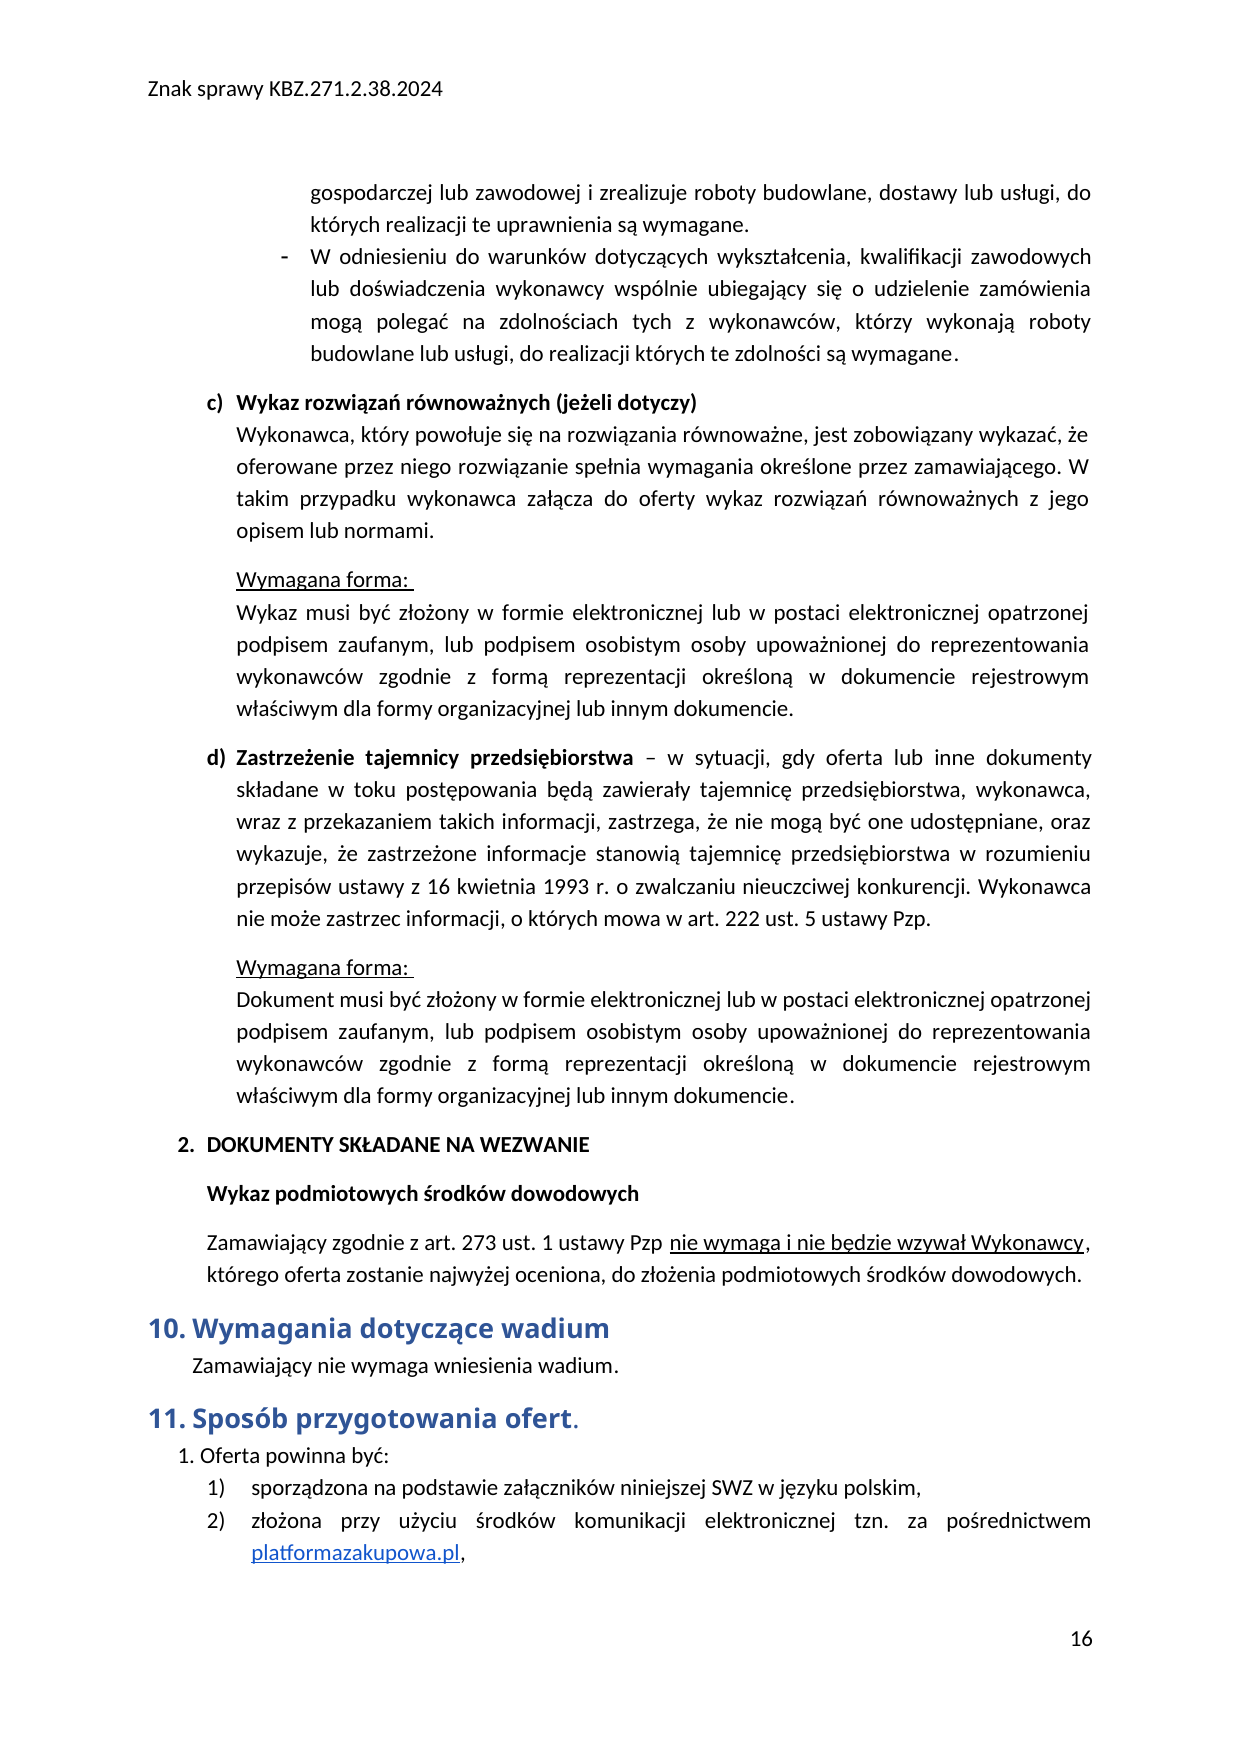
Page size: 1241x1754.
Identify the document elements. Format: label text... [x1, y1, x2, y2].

subtitle Wymagania dotyczące wadium [148, 1309, 1093, 1346]
subtitle Sposób przygotowania ofert. [148, 1400, 1093, 1437]
text Wymagana forma: [236, 565, 1090, 593]
list Wymagana forma: [236, 953, 1090, 981]
list Oferta powinna być: [177, 1441, 1093, 1469]
list sporządzona na podstawie załączników niniejszej SWZ w języku polskim, [207, 1473, 1093, 1502]
text Zamawiający zgodnie z art. 273 ust. 1 ustawy Pzp nie wymaga i nie będzie wzywał Wykonawcy, którego oferta zostanie najwyżej oceniona, do złożenia podmiotowych środków dowodowych. [207, 1228, 1091, 1288]
text Zamawiający nie wymaga wniesienia wadium. [148, 1351, 1093, 1379]
text Wykaz podmiotowych środków dowodowych [207, 1179, 1093, 1207]
list Dokument musi być złożony w formie elektronicznej lub w postaci elektronicznej opatrzonej podpisem zaufanym, lub podpisem osobistym osoby upoważnionej do reprezentowania wykonawców zgodnie z formą reprezentacji określoną w dokumencie rejestrowym właściwym dla formy organizacyjnej lub innym dokumencie. [236, 985, 1093, 1109]
list Wykaz rozwiązań równoważnych (jeżeli dotyczy) [207, 388, 1093, 416]
list złożona przy użyciu środków komunikacji elektronicznej tzn. za pośrednictwem platformazakupowa.pl, [207, 1506, 1093, 1566]
text Wykaz musi być złożony w formie elektronicznej lub w postaci elektronicznej opatrzonej podpisem zaufanym, lub podpisem osobistym osoby upoważnionej do reprezentowania wykonawców zgodnie z formą reprezentacji określoną w dokumencie rejestrowym właściwym dla formy organizacyjnej lub innym dokumencie. [236, 598, 1090, 722]
list Zastrzeżenie tajemnicy przedsiębiorstwa – w sytuacji, gdy oferta lub inne dokumenty składane w toku postępowania będą zawierały tajemnicę przedsiębiorstwa, wykonawca, wraz z przekazaniem takich informacji, zastrzega, że nie mogą być one udostępniane, oraz wykazuje, że zastrzeżone informacje stanowią tajemnicę przedsiębiorstwa w rozumieniu przepisów ustawy z 16 kwietnia 1993 r. o zwalczaniu nieuczciwej konkurencji. Wykonawca nie może zastrzec informacji, o których mowa w art. 222 ust. 5 ustawy Pzp. [207, 743, 1093, 932]
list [281, 178, 1093, 238]
list W odniesieniu do warunków dotyczących wykształcenia, kwalifikacji zawodowych lub doświadczenia wykonawcy wspólnie ubiegający się o udzielenie zamówienia mogą polegać na zdolnościach tych z wykonawców, którzy wykonają roboty budowlane lub usługi, do realizacji których te zdolności są wymagane. [281, 242, 1093, 367]
list DOKUMENTY SKŁADANE NA WEZWANIE [177, 1130, 1093, 1158]
text Wykonawca, który powołuje się na rozwiązania równoważne, jest zobowiązany wykazać, że oferowane przez niego rozwiązanie spełnia wymagania określone przez zamawiającego. W takim przypadku wykonawca załącza do oferty wykaz rozwiązań równoważnych z jego opisem lub normami. [236, 420, 1090, 544]
